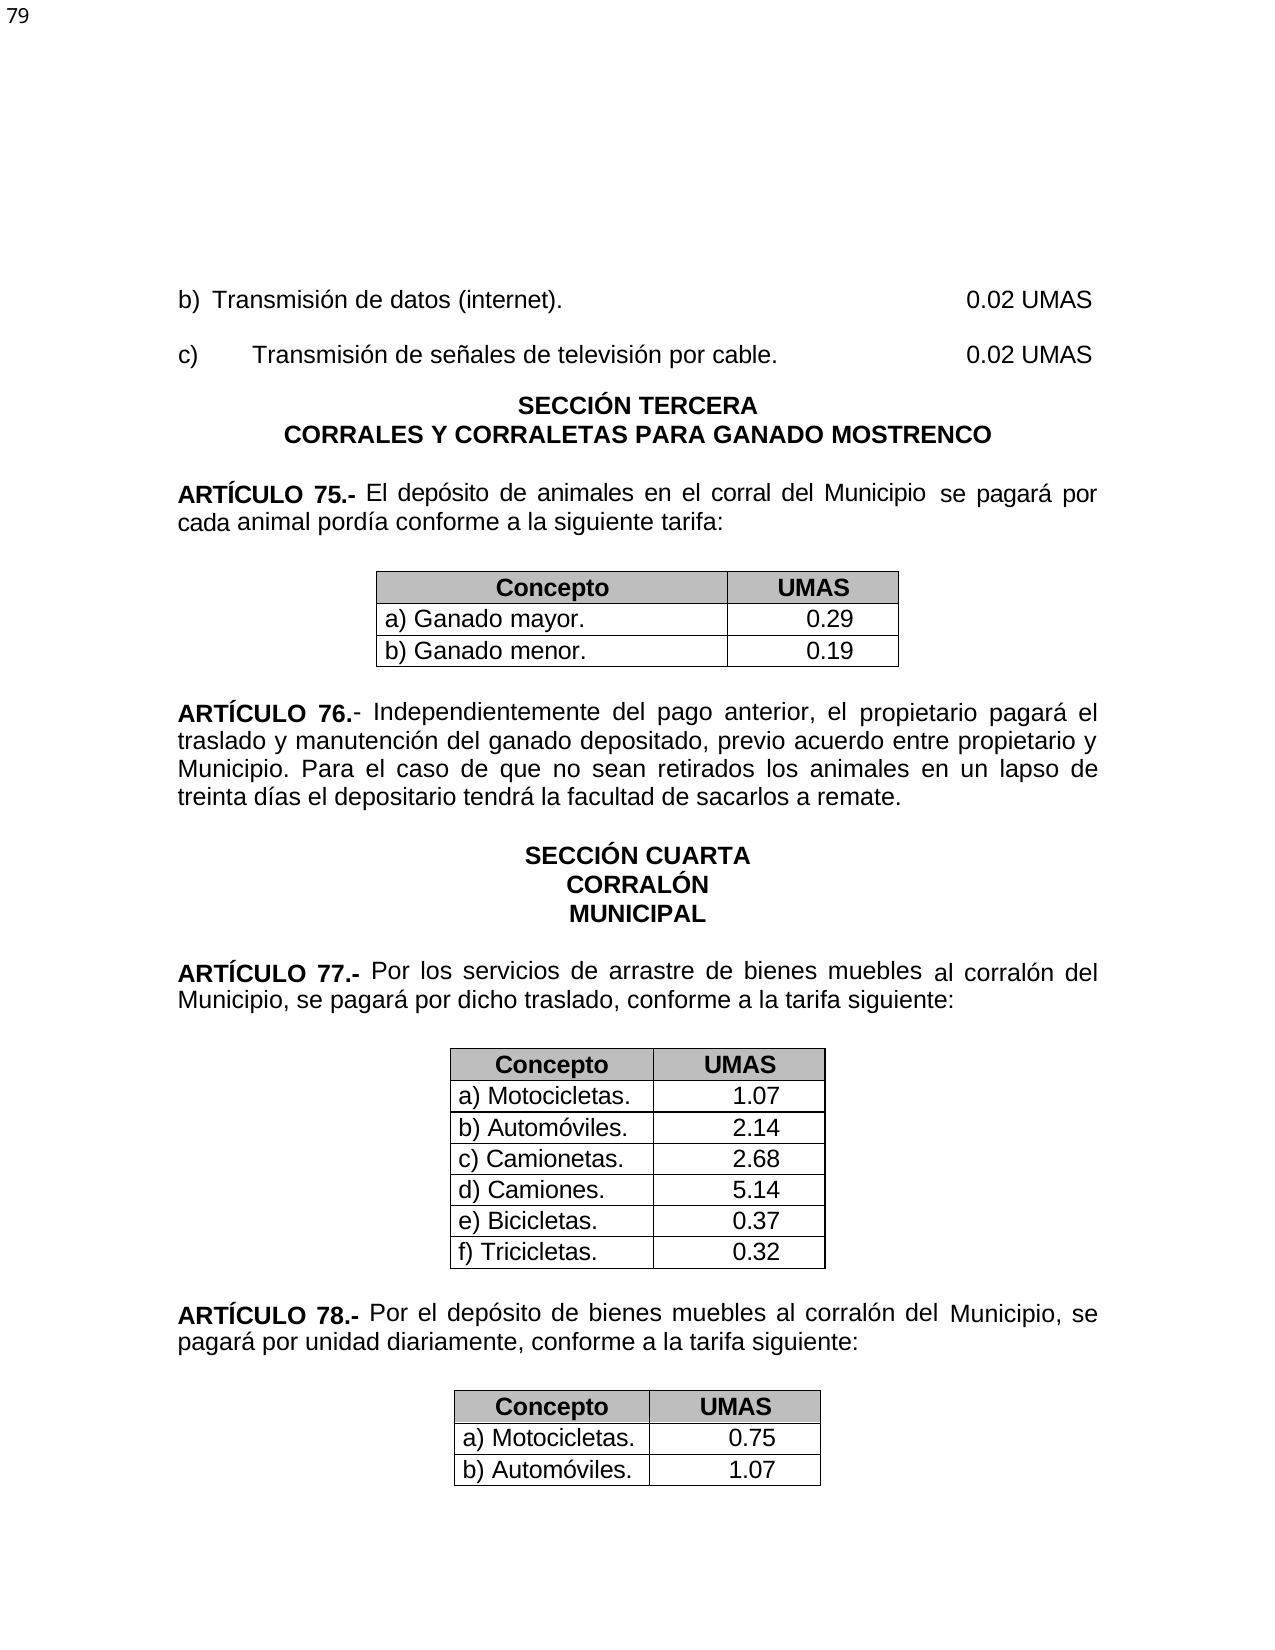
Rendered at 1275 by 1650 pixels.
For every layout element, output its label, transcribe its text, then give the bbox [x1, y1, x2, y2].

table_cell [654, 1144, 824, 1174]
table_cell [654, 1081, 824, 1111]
text SECCIÓN TERCERA [312, 391, 964, 420]
text CORRALES Y CORRALETAS PARA GANADO MOSTRENCO [178, 420, 1097, 449]
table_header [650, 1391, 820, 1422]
text ARTÍCULO 78.- Por el depósito de bienes muebles al corralón del Municipio, se pagará por unidad diariamente, conforme a la tarifa siguiente: [177, 1298, 1098, 1355]
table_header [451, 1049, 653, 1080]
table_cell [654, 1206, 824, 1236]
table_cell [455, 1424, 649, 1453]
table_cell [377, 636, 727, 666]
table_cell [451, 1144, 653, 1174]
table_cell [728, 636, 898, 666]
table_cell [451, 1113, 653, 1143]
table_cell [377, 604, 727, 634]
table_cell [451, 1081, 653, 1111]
text SECCIÓN CUARTA CORRALÓN MUNICIPAL [494, 841, 781, 927]
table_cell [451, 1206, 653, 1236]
text ARTÍCULO 76.- Independientemente del pago anterior, el propietario pagará el traslado y manutención del ganado depositado, previo acuerdo entre propietario y Municipio. Para el caso de que no sean retirados los animales en un lapso de treinta días el depositario tendrá la facultad de sacarlos a remate. [177, 696, 1098, 811]
text ARTÍCULO 77.- Por los servicios de arrastre de bienes muebles al corralón del Municipio, se pagará por dicho traslado, conforme a la tarifa siguiente: [177, 956, 1098, 1013]
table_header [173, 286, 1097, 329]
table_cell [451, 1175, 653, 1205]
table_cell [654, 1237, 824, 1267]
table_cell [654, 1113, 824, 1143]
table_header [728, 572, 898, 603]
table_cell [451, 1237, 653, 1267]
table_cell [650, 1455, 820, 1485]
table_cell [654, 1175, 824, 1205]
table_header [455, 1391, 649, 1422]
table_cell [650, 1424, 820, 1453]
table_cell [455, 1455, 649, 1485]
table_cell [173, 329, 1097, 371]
text ARTÍCULO 75.- El depósito de animales en el corral del Municipio se pagará por cada animal pordía conforme a la siguiente tarifa: [177, 478, 1098, 536]
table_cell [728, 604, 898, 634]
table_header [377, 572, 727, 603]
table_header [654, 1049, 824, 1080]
